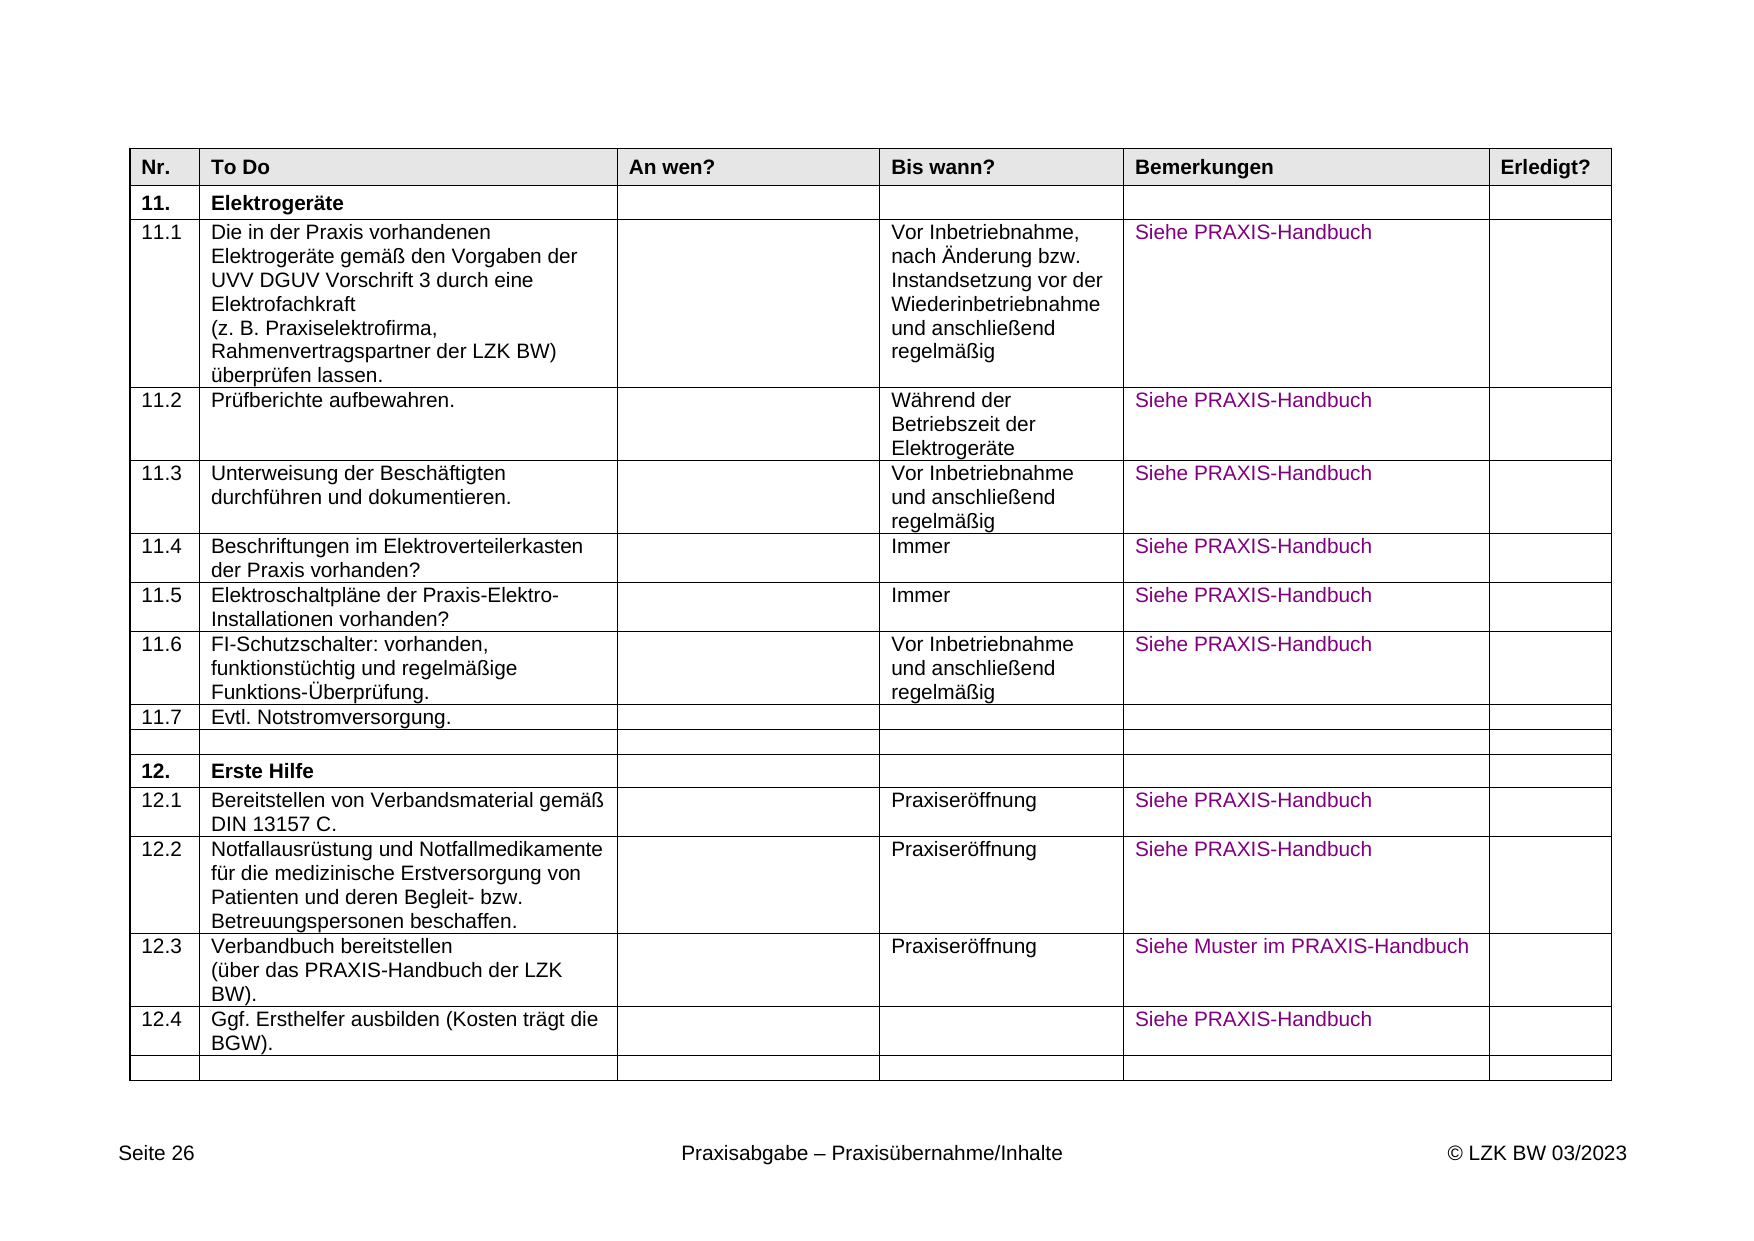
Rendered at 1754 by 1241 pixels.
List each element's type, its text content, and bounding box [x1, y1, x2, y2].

table_cell Elektroschaltpläne der Praxis-Elektro-Installationen vorhanden? [200, 583, 617, 631]
table_cell [1490, 220, 1611, 387]
table_cell 11.6 [131, 632, 199, 704]
table_cell [880, 1007, 1123, 1055]
table_cell FI-Schutzschalter: vorhanden, funktionstüchtig und regelmäßige Funktions-Überprüfung. [200, 632, 617, 704]
table_cell Siehe PRAXIS-Handbuch [1124, 220, 1489, 387]
table_cell 11.3 [131, 461, 199, 533]
table_cell 12.3 [131, 934, 199, 1006]
table_cell [618, 788, 879, 836]
table_cell Praxiseröffnung [880, 837, 1123, 933]
table_cell [1124, 755, 1489, 787]
table_cell Die in der Praxis vorhandenen Elektrogeräte gemäß den Vorgaben der UVV DGUV Vorschrift 3 durch eine Elektrofachkraft (z. B. Praxiselektrofirma, Rahmenvertragspartner der LZK BW) überprüfen lassen. [200, 220, 617, 387]
table_cell Ggf. Ersthelfer ausbilden (Kosten trägt die BGW). [200, 1007, 617, 1055]
table_cell Siehe PRAXIS-Handbuch [1124, 788, 1489, 836]
table_header Bemerkungen [1124, 149, 1489, 185]
table_cell [618, 461, 879, 533]
table_cell [131, 730, 199, 754]
table_cell [618, 1056, 879, 1080]
table_cell [1490, 461, 1611, 533]
table_cell [618, 388, 879, 460]
table_cell 12.1 [131, 788, 199, 836]
table_cell Praxiseröffnung [880, 788, 1123, 836]
table_cell Immer [880, 583, 1123, 631]
table_cell Vor Inbetriebnahme, nach Änderung bzw. Instandsetzung vor der Wiederinbetriebnahme und anschließend regelmäßig [880, 220, 1123, 387]
table_cell [1490, 837, 1611, 933]
table_cell [618, 934, 879, 1006]
table_cell 11.2 [131, 388, 199, 460]
table_cell Erste Hilfe [200, 755, 617, 787]
table_cell [618, 534, 879, 582]
table_cell [1124, 1056, 1489, 1080]
table_cell [1490, 186, 1611, 218]
table_cell [618, 837, 879, 933]
table_cell Siehe PRAXIS-Handbuch [1124, 837, 1489, 933]
table_cell [618, 705, 879, 729]
table_cell 11.1 [131, 220, 199, 387]
table_cell Verbandbuch bereitstellen (über das PRAXIS-Handbuch der LZK BW). [200, 934, 617, 1006]
table_cell 12.4 [131, 1007, 199, 1055]
table_cell [1490, 388, 1611, 460]
table_cell [1490, 705, 1611, 729]
table_cell Siehe PRAXIS-Handbuch [1124, 583, 1489, 631]
table_cell [618, 186, 879, 218]
table_header An wen? [618, 149, 879, 185]
table_cell 12.2 [131, 837, 199, 933]
table_cell [1490, 534, 1611, 582]
table_cell [618, 583, 879, 631]
table_cell [1490, 934, 1611, 1006]
table_cell 11. [131, 186, 199, 218]
table_cell [1490, 583, 1611, 631]
table_cell Während der Betriebszeit der Elektrogeräte [880, 388, 1123, 460]
table_cell [1124, 705, 1489, 729]
table_cell [1490, 788, 1611, 836]
table_cell [1490, 1056, 1611, 1080]
table_cell Siehe PRAXIS-Handbuch [1124, 1007, 1489, 1055]
table_cell [618, 730, 879, 754]
table_cell [618, 755, 879, 787]
table_header Nr. [131, 149, 199, 185]
table_cell [880, 186, 1123, 218]
table_header Bis wann? [880, 149, 1123, 185]
table_cell Unterweisung der Beschäftigten durchführen und dokumentieren. [200, 461, 617, 533]
table_cell [880, 1056, 1123, 1080]
table_cell Vor Inbetriebnahme und anschließend regelmäßig [880, 632, 1123, 704]
table_cell Notfallausrüstung und Notfallmedikamente für die medizinische Erstversorgung von Patienten und deren Begleit- bzw. Betreuungspersonen beschaffen. [200, 837, 617, 933]
table_cell Siehe PRAXIS-Handbuch [1124, 388, 1489, 460]
table_cell [1490, 755, 1611, 787]
table_cell Vor Inbetriebnahme und anschließend regelmäßig [880, 461, 1123, 533]
table_cell Siehe Muster im PRAXIS-Handbuch [1124, 934, 1489, 1006]
table_cell [1490, 632, 1611, 704]
table_cell [200, 1056, 617, 1080]
table_cell Evtl. Notstromversorgung. [200, 705, 617, 729]
table_cell Siehe PRAXIS-Handbuch [1124, 534, 1489, 582]
table_cell 12. [131, 755, 199, 787]
table_cell [1124, 730, 1489, 754]
table_cell [1490, 730, 1611, 754]
table_cell [1490, 1007, 1611, 1055]
table_cell [880, 730, 1123, 754]
table_cell [618, 220, 879, 387]
table_cell [880, 705, 1123, 729]
table_cell Elektrogeräte [200, 186, 617, 218]
table_cell Bereitstellen von Verbandsmaterial gemäß DIN 13157 C. [200, 788, 617, 836]
table_cell [131, 1056, 199, 1080]
table_cell [880, 755, 1123, 787]
table_cell 11.7 [131, 705, 199, 729]
table_cell [618, 1007, 879, 1055]
table_cell [200, 730, 617, 754]
table_cell Immer [880, 534, 1123, 582]
table_cell Beschriftungen im Elektroverteilerkasten der Praxis vorhanden? [200, 534, 617, 582]
table_header To Do [200, 149, 617, 185]
table_cell Siehe PRAXIS-Handbuch [1124, 461, 1489, 533]
table_header Erledigt? [1490, 149, 1611, 185]
table_cell 11.5 [131, 583, 199, 631]
table_cell [1124, 186, 1489, 218]
table_cell [618, 632, 879, 704]
table_cell 11.4 [131, 534, 199, 582]
table_cell Siehe PRAXIS-Handbuch [1124, 632, 1489, 704]
table_cell Praxiseröffnung [880, 934, 1123, 1006]
table_cell Prüfberichte aufbewahren. [200, 388, 617, 460]
